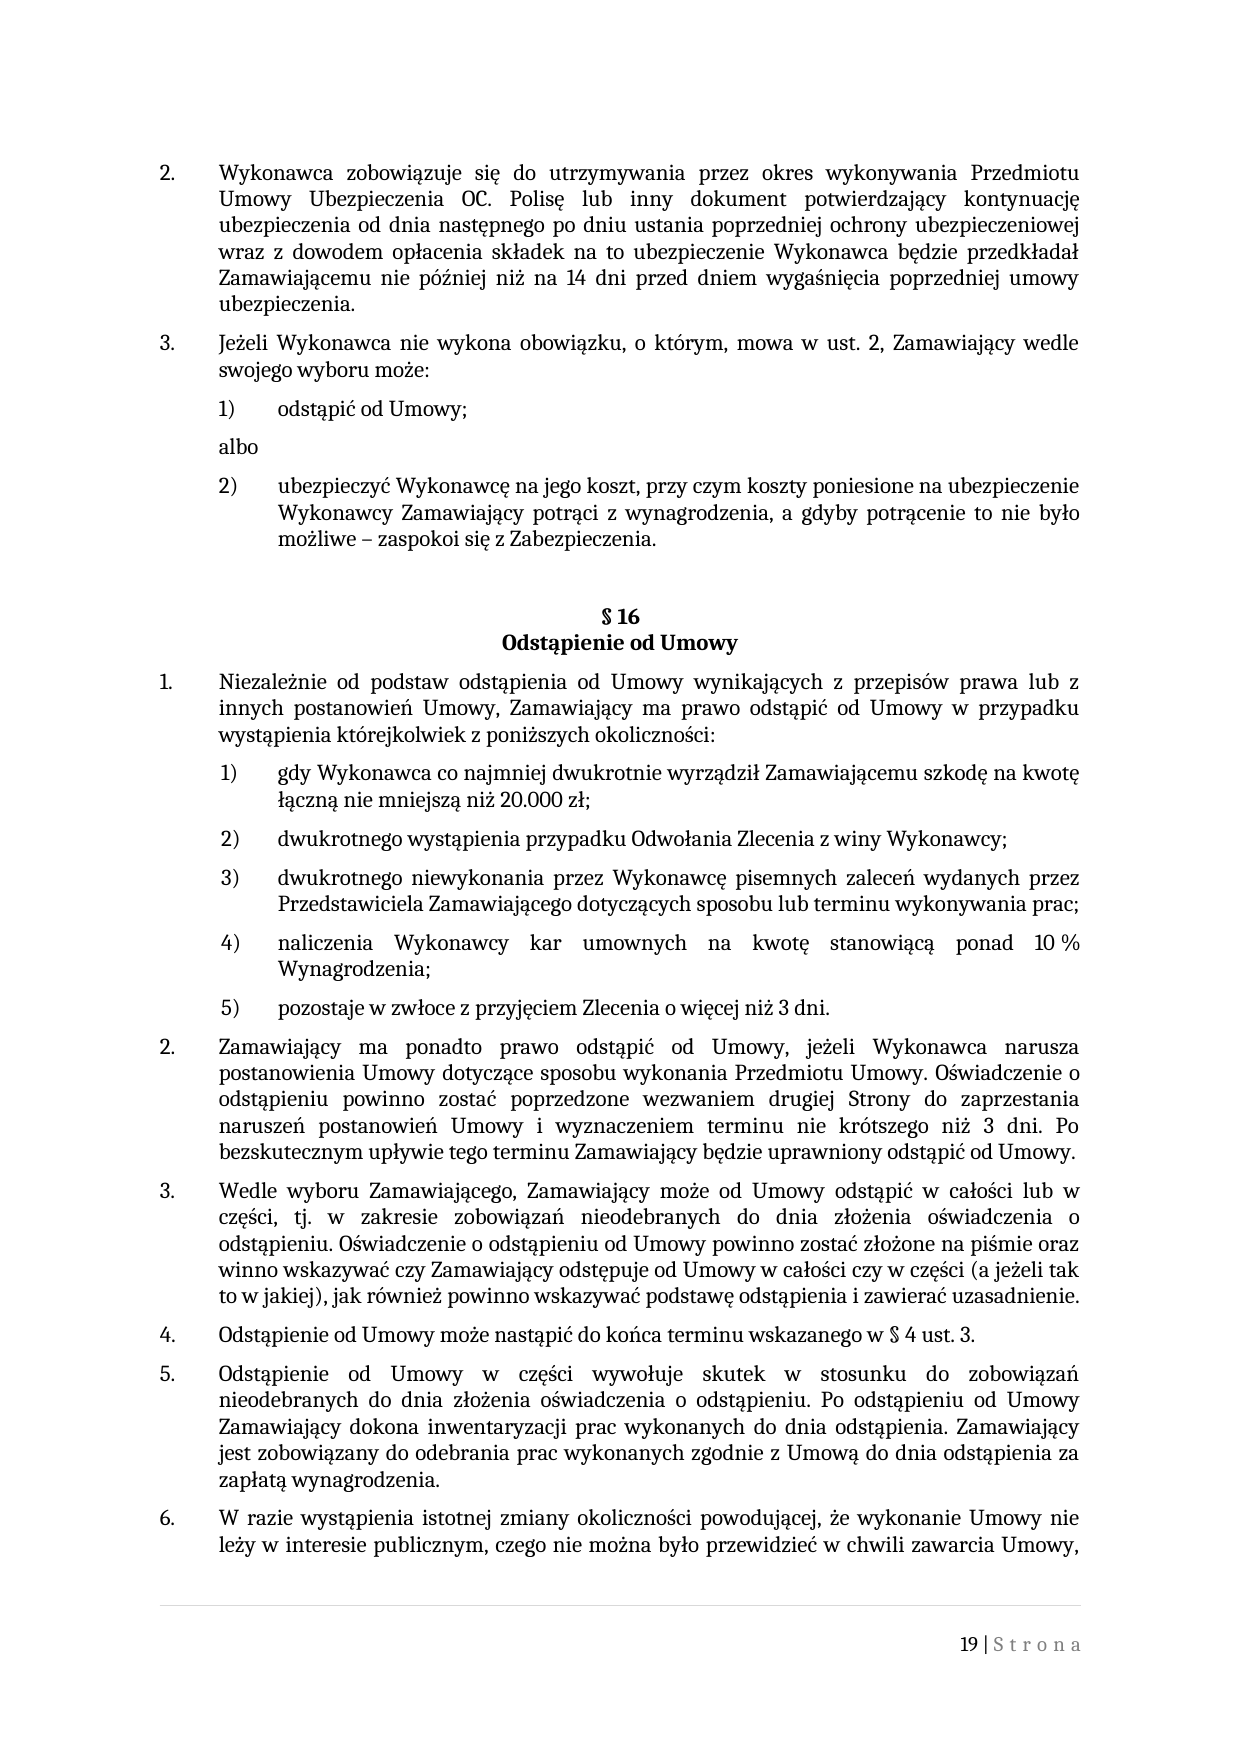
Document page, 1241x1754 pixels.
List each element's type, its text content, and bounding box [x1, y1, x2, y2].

list Zamawiający ma ponadto prawo odstąpić od Umowy, jeżeli Wykonawca narusza postanowienia Umowy dotyczące sposobu wykonania Przedmiotu Umowy. Oświadczenie o odstąpieniu powinno zostać poprzedzone wezwaniem drugiej Strony do zaprzestania naruszeń postanowień Umowy i wyznaczeniem terminu nie krótszego niż 3 dni. Po bezskutecznym upływie tego terminu Zamawiający będzie uprawniony odstąpić od Umowy. [159, 1033, 1081, 1165]
list Niezależnie od podstaw odstąpienia od Umowy wynikających z przepisów prawa lub z innych postanowień Umowy, Zamawiający ma prawo odstąpić od Umowy w przypadku wystąpienia którejkolwiek z poniższych okoliczności: [159, 669, 1081, 748]
list pozostaje w zwłoce z przyjęciem Zlecenia o więcej niż 3 dni. [221, 995, 1081, 1021]
list dwukrotnego niewykonania przez Wykonawcę pisemnych zaleceń wydanych przez Przedstawiciela Zamawiającego dotyczących sposobu lub terminu wykonywania prac; [221, 864, 1081, 917]
list Odstąpienie od Umowy może nastąpić do końca terminu wskazanego w § 4 ust. 3. [159, 1322, 1081, 1348]
list Jeżeli Wykonawca nie wykona obowiązku, o którym, mowa w ust. 2, Zamawiający wedle swojego wyboru może: [159, 330, 1081, 383]
list Odstąpienie od Umowy w części wywołuje skutek w stosunku do zobowiązań nieodebranych do dnia złożenia oświadczenia o odstąpieniu. Po odstąpieniu od Umowy Zamawiający dokona inwentaryzacji prac wykonanych do dnia odstąpienia. Zamawiający jest zobowiązany do odebrania prac wykonanych zgodnie z Umową do dnia odstąpienia za zapłatą wynagrodzenia. [159, 1361, 1081, 1493]
list gdy Wykonawca co najmniej dwukrotnie wyrządził Zamawiającemu szkodę na kwotę łączną nie mniejszą niż 20.000 zł; [221, 760, 1081, 813]
list ubezpieczyć Wykonawcę na jego koszt, przy czym koszty poniesione na ubezpieczenie Wykonawcy Zamawiający potrąci z wynagrodzenia, a gdyby potrącenie to nie było możliwe – zaspokoi się z Zabezpieczenia. [218, 473, 1081, 552]
text albo [218, 434, 1081, 461]
list Wykonawca zobowiązuje się do utrzymywania przez okres wykonywania Przedmiotu Umowy Ubezpieczenia OC. Polisę lub inny dokument potwierdzający kontynuację ubezpieczenia od dnia następnego po dniu ustania poprzedniej ochrony ubezpieczeniowej wraz z dowodem opłacenia składek na to ubezpieczenie Wykonawca będzie przedkładał Zamawiającemu nie później niż na 14 dni przed dniem wygaśnięcia poprzedniej umowy ubezpieczenia. [159, 159, 1081, 318]
list dwukrotnego wystąpienia przypadku Odwołania Zlecenia z winy Wykonawcy; [221, 825, 1081, 852]
text § 16 Odstąpienie od Umowy [159, 603, 1081, 656]
list odstąpić od Umowy; [218, 395, 1081, 422]
list Wedle wyboru Zamawiającego, Zamawiający może od Umowy odstąpić w całości lub w części, tj. w zakresie zobowiązań nieodebranych do dnia złożenia oświadczenia o odstąpieniu. Oświadczenie o odstąpieniu od Umowy powinno zostać złożone na piśmie oraz winno wskazywać czy Zamawiający odstępuje od Umowy w całości czy w części (a jeżeli tak to w jakiej), jak również powinno wskazywać podstawę odstąpienia i zawierać uzasadnienie. [159, 1178, 1081, 1309]
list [159, 1505, 1081, 1558]
list naliczenia Wykonawcy kar umownych na kwotę stanowiącą ponad 10 % Wynagrodzenia; [221, 929, 1081, 982]
